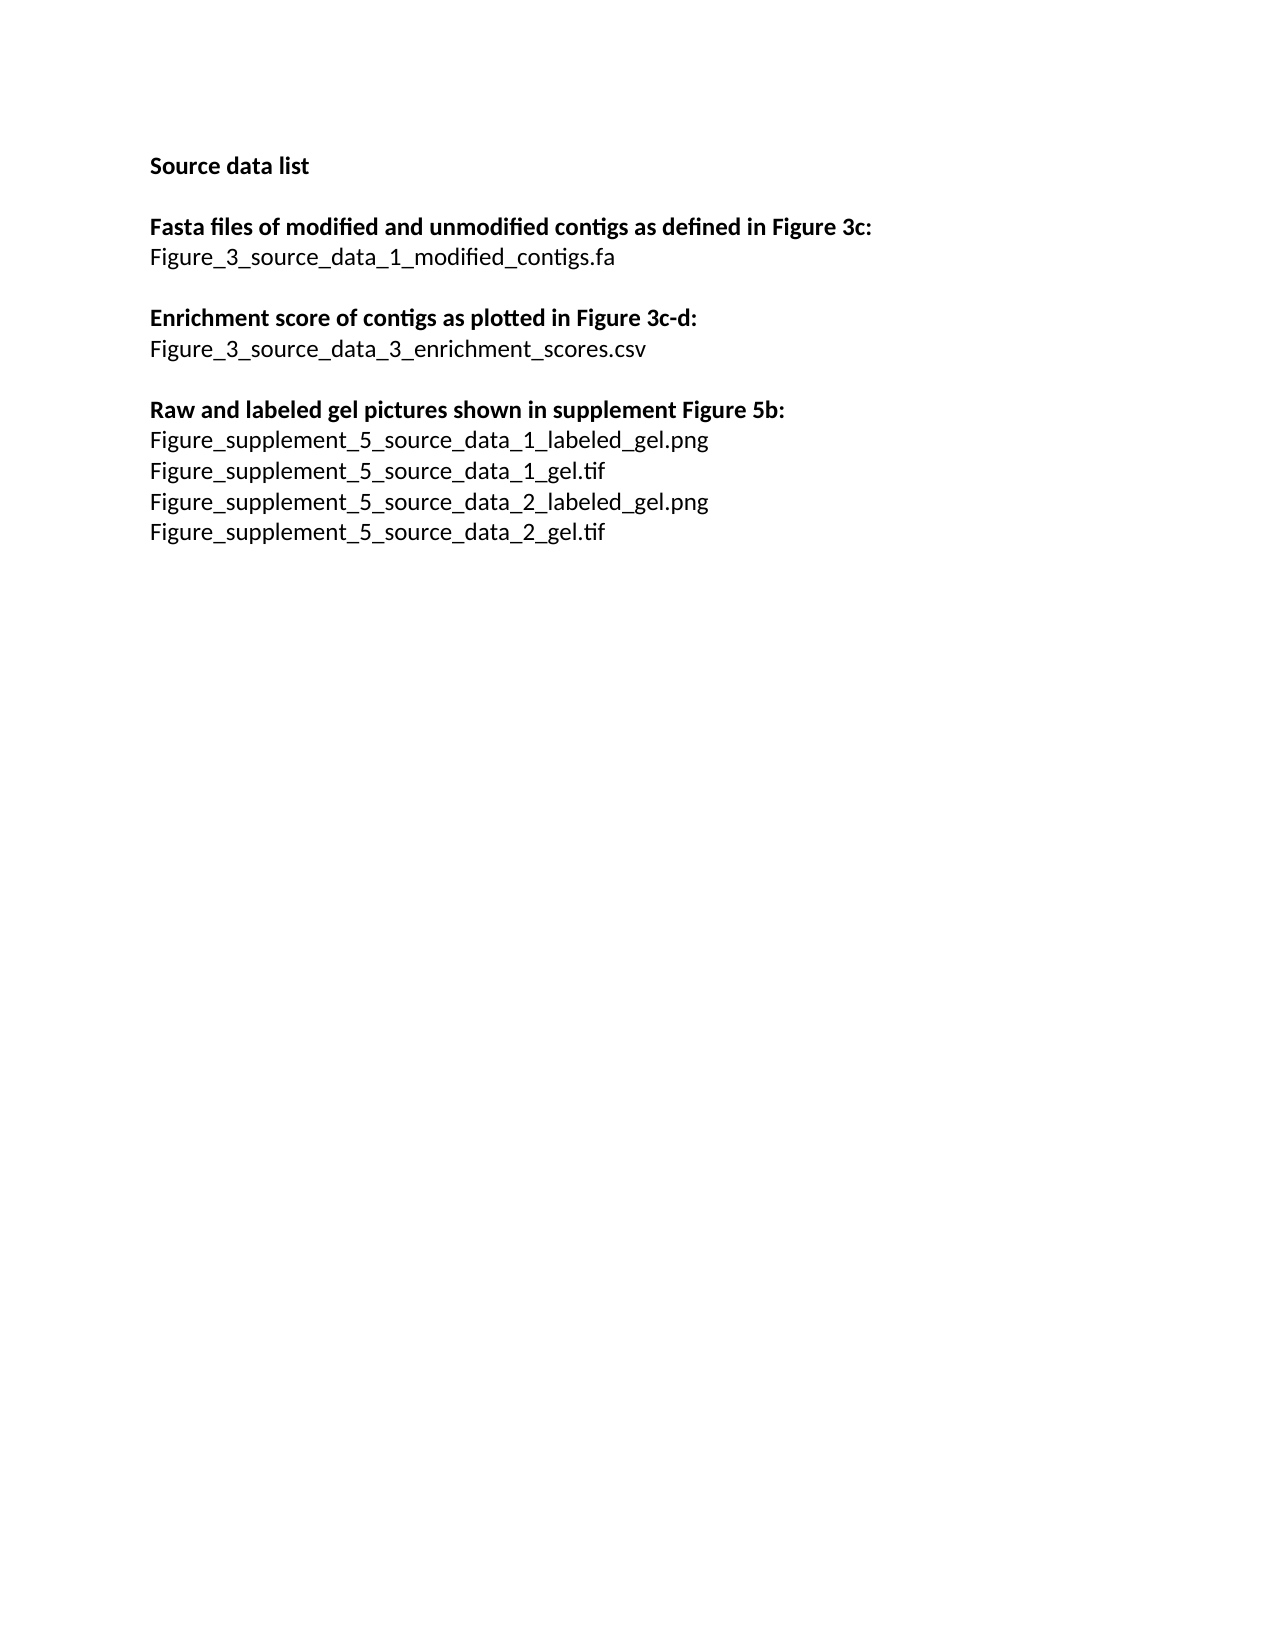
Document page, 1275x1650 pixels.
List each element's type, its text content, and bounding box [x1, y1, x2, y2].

text Raw and labeled gel pictures shown in supplement Figure 5b: [150, 394, 1125, 425]
text Figure_supplement_5_source_data_2_labeled_gel.png [150, 486, 1125, 516]
text Figure_supplement_5_source_data_1_gel.tif [150, 455, 1125, 486]
text Fasta files of modified and unmodified contigs as defined in Figure 3c: [150, 211, 1125, 242]
text Figure_3_source_data_1_modified_contigs.fa [150, 242, 1125, 272]
text Source data list [150, 150, 1125, 181]
text Figure_supplement_5_source_data_2_gel.tif [150, 516, 1125, 547]
text Enrichment score of contigs as plotted in Figure 3c-d: [150, 303, 1125, 333]
text Figure_supplement_5_source_data_1_labeled_gel.png [150, 425, 1125, 455]
text Figure_3_source_data_3_enrichment_scores.csv [150, 333, 1125, 364]
